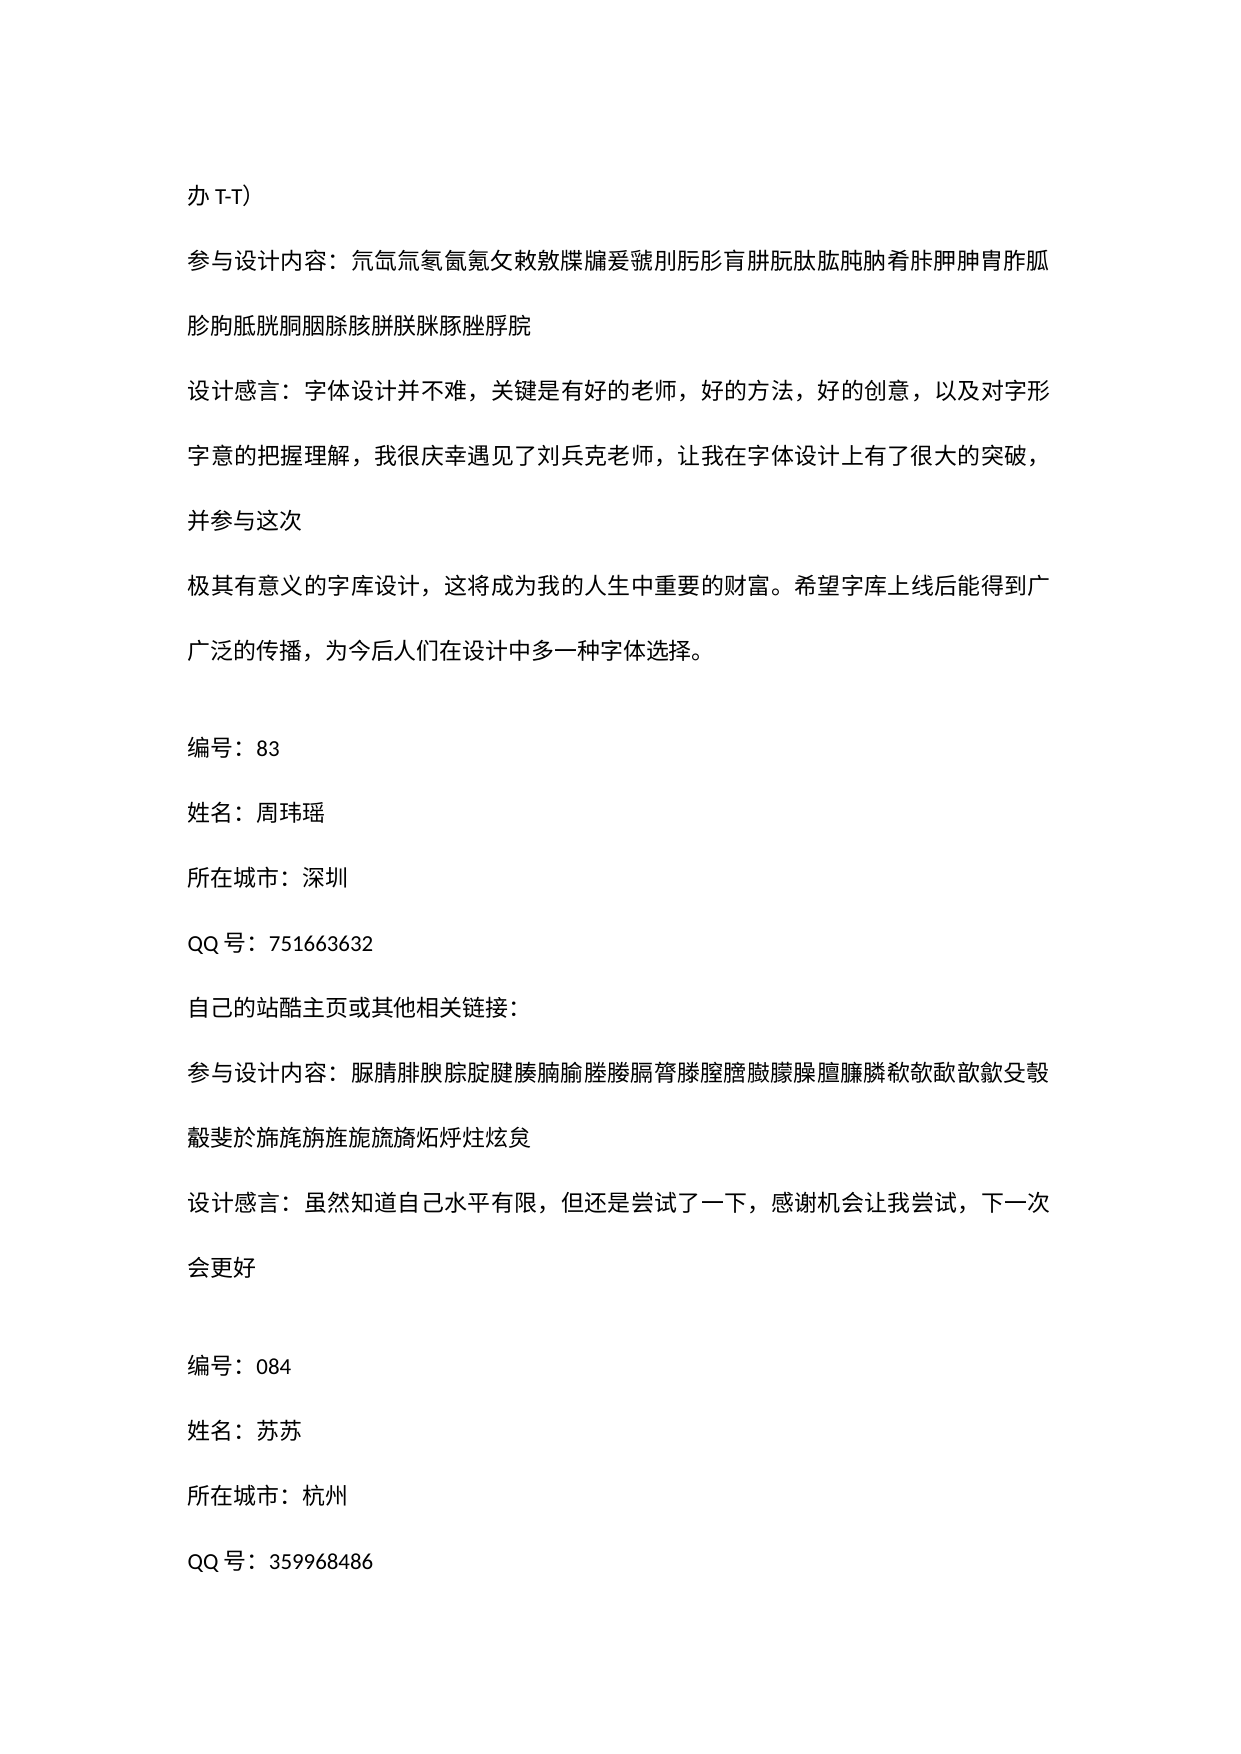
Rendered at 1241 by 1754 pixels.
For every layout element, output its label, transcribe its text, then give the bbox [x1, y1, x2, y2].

text QQ号：359968486 [187, 1527, 1053, 1592]
text 所在城市：杭州 [187, 1462, 1053, 1527]
text 姓名：周玮瑶 [187, 779, 1053, 844]
text 参与设计内容：脲腈腓腴腙腚腱腠腩腧塍媵膈膂滕膣膪臌朦臊膻臁膦欷欹歃歆歙殳彀觳斐於旆旄旃旌旎旒旖炻烀炷炫炱 [187, 1039, 1053, 1169]
text 编号：83 [187, 714, 1053, 779]
text 参与设计内容：氘氙氚氡氤氪攵敕敫牒牖爰虢刖肟肜肓肼朊肽肱肫肭肴胩胛胂胄胙胍胗朐胝胱胴胭脎胲胼朕脒豚脞脬脘 [187, 227, 1053, 357]
text 姓名：苏苏 [187, 1397, 1053, 1462]
text 编号：084 [187, 1332, 1053, 1397]
text 极其有意义的字库设计，这将成为我的人生中重要的财富。希望字库上线后能得到广广泛的传播，为今后人们在设计中多一种字体选择。 [187, 552, 1053, 682]
text 设计感言：虽然知道自己水平有限，但还是尝试了一下，感谢机会让我尝试，下一次会更好 [187, 1169, 1053, 1299]
text 自己的站酷主页或其他相关链接： [187, 974, 1053, 1039]
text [187, 162, 1053, 227]
text 所在城市：深圳 [187, 844, 1053, 909]
text QQ号：751663632 [187, 909, 1053, 974]
text 设计感言：字体设计并不难，关键是有好的老师，好的方法，好的创意，以及对字形字意的把握理解，我很庆幸遇见了刘兵克老师，让我在字体设计上有了很大的突破，并参与这次 [187, 357, 1053, 552]
